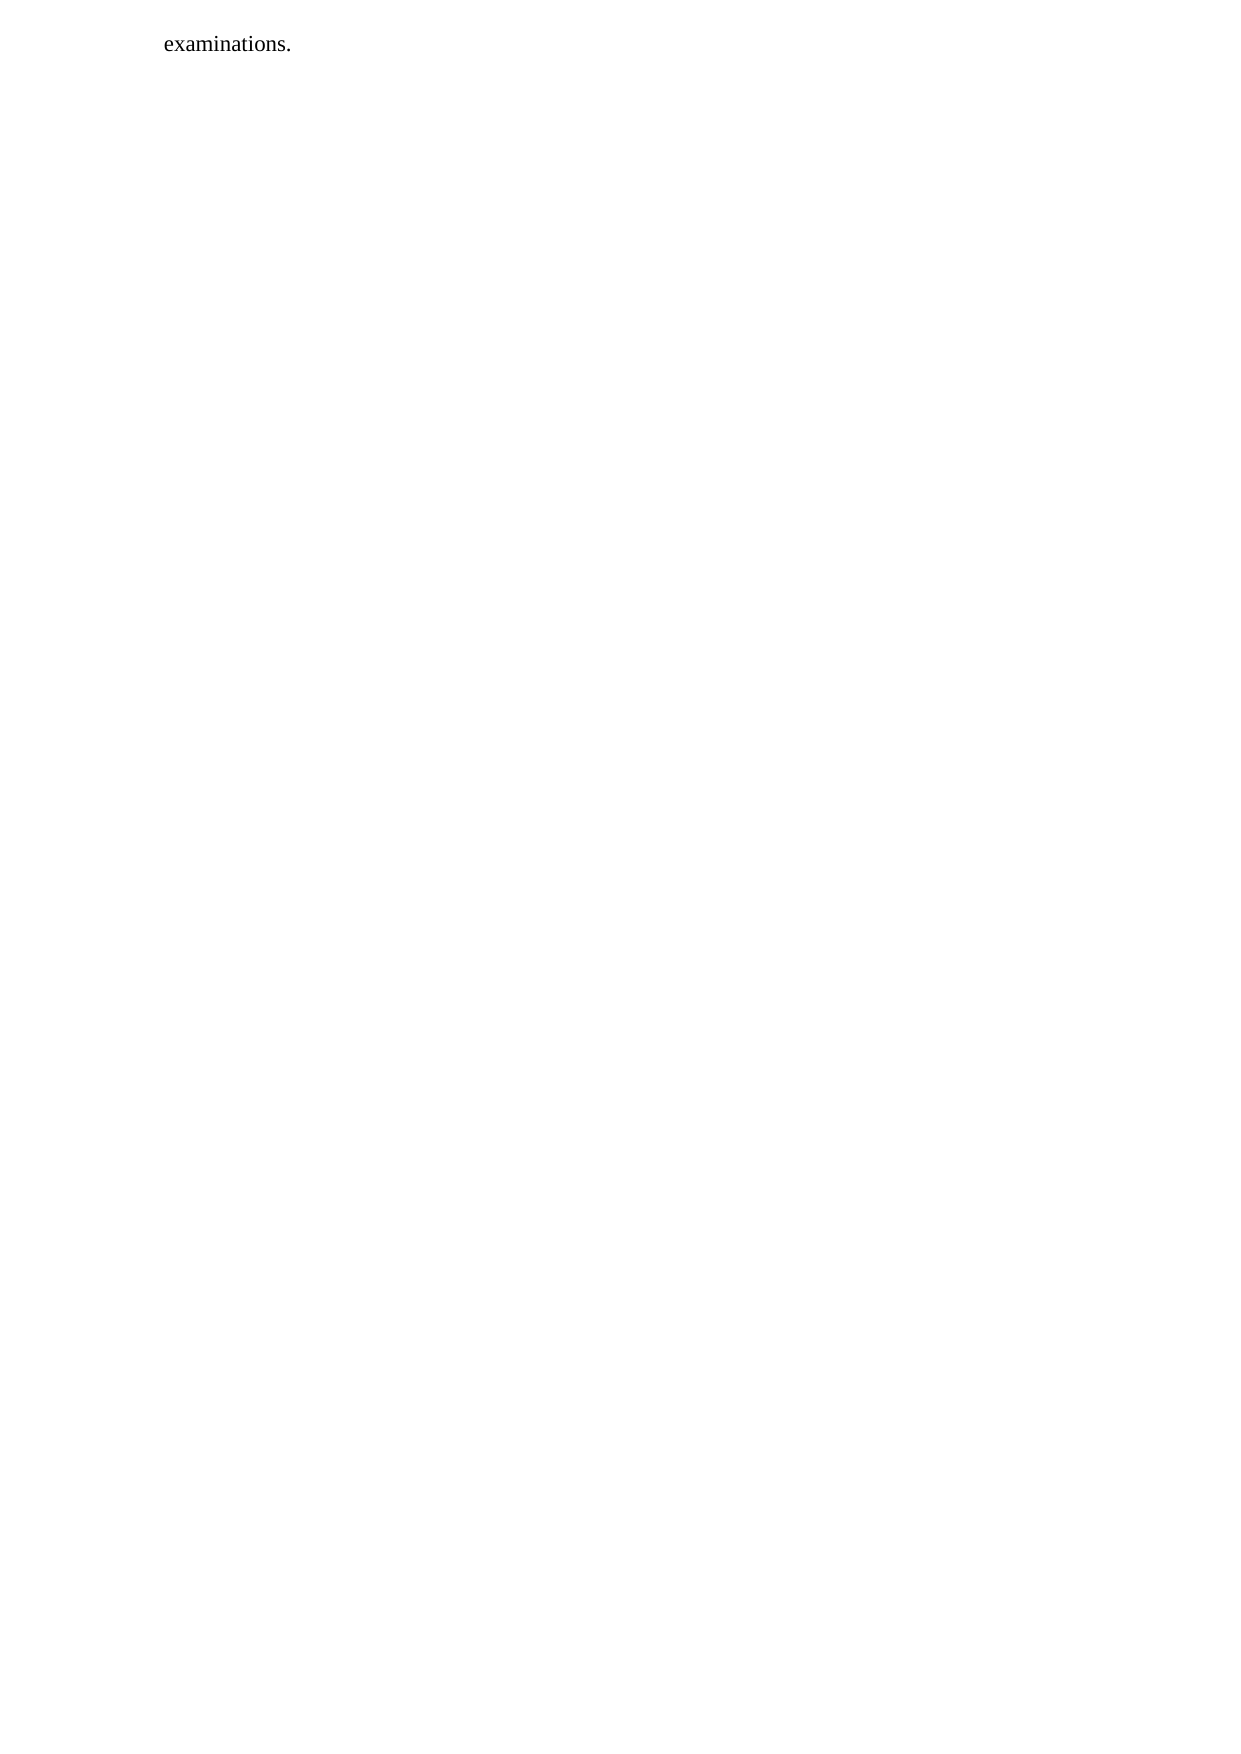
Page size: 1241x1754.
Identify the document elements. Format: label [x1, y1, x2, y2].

list [126, 29, 1166, 56]
